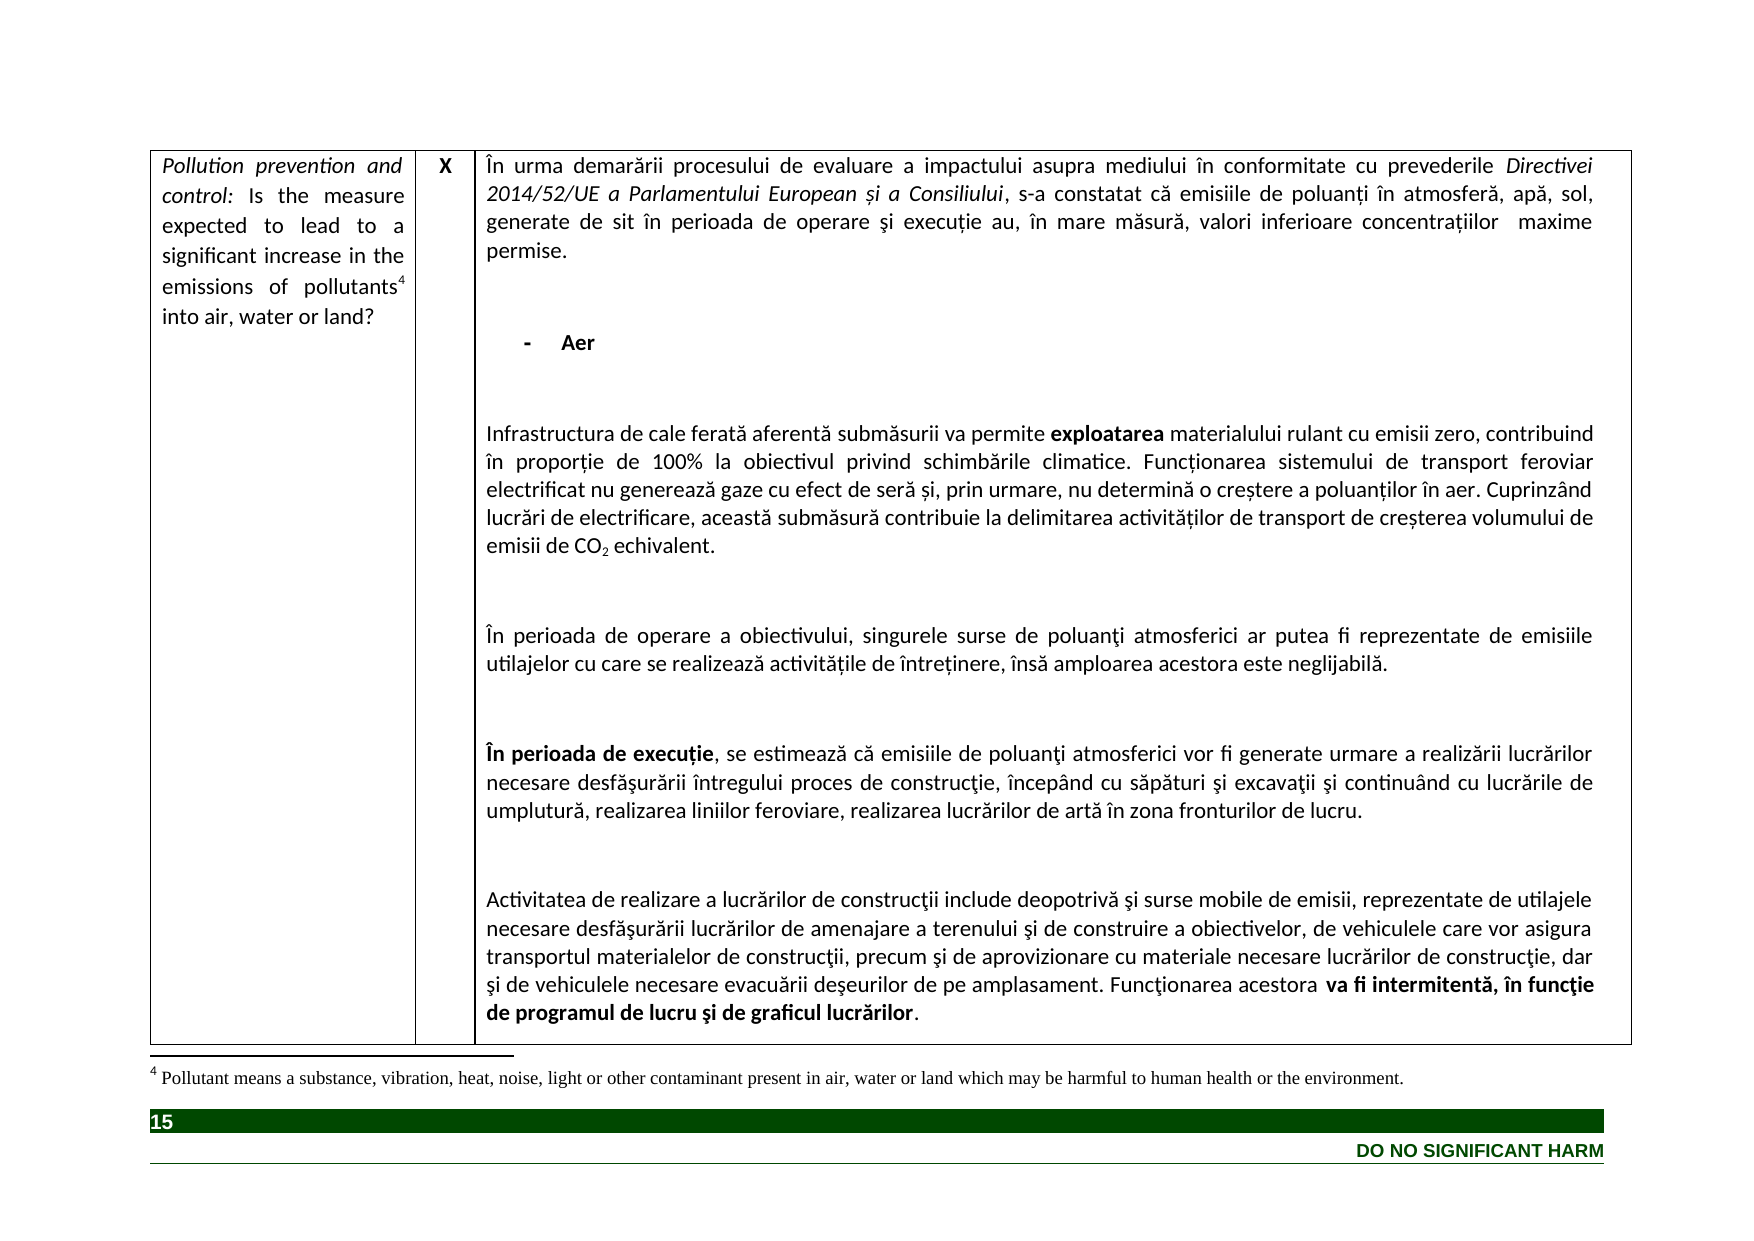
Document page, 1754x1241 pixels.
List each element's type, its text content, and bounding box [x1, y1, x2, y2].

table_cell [151, 151, 415, 1043]
table_cell X [416, 151, 474, 1043]
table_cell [476, 151, 1631, 1043]
